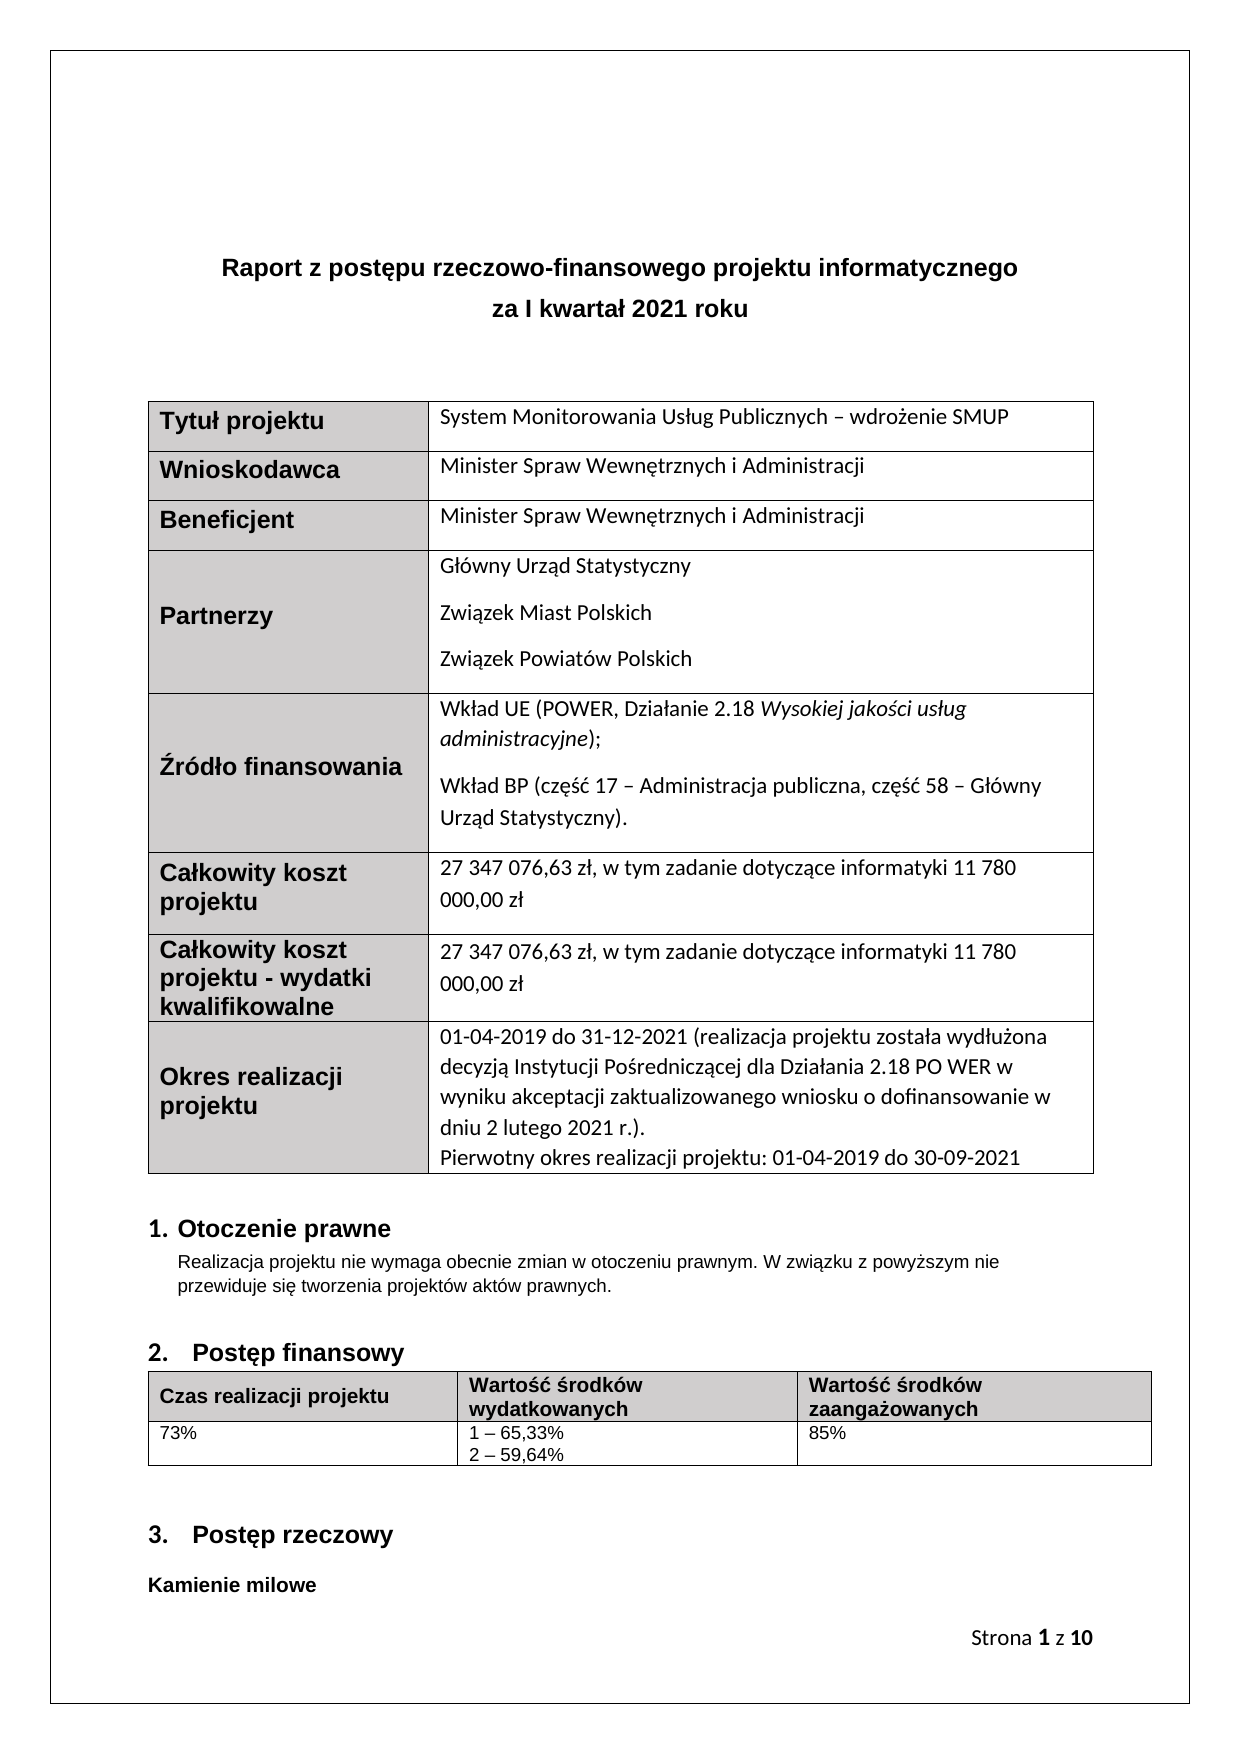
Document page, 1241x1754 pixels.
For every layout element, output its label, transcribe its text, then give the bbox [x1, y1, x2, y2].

table_cell 1 – 65,33% 2 – 59,64% [458, 1422, 797, 1465]
table_cell Beneficjent [149, 501, 428, 550]
table_cell Całkowity koszt projektu - wydatki kwalifikowalne [149, 935, 428, 1021]
subtitle Raport z postępu rzeczowo-finansowego projektu informatycznego [148, 252, 1093, 281]
table_header Tytuł projektu [149, 402, 428, 451]
table_header System Monitorowania Usług Publicznych – wdrożenie SMUP [429, 402, 1093, 451]
subtitle Otoczenie prawne [148, 1211, 1063, 1244]
table_cell 85% [798, 1422, 1151, 1465]
table_header Czas realizacji projektu [149, 1372, 457, 1421]
table_cell 01-04-2019 do 31-12-2021 (realizacja projektu została wydłużona decyzją Instytucji Pośredniczącej dla Działania 2.18 PO WER w wyniku akceptacji zaktualizowanego wniosku o dofinansowanie w dniu 2 lutego 2021 r.). Pierwotny okres realizacji projektu: 01-04-2019 do 30-09-2021 [429, 1022, 1093, 1173]
table_cell 73% [149, 1422, 457, 1465]
table_header Wartość środków zaangażowanych [798, 1372, 1151, 1421]
subtitle Postęp finansowy [148, 1335, 1093, 1368]
table_cell Minister Spraw Wewnętrznych i Administracji [429, 501, 1093, 550]
table_cell Całkowity koszt projektu [149, 853, 428, 934]
table_cell 27 347 076,63 zł, w tym zadanie dotyczące informatyki 11 780 000,00 zł [429, 935, 1093, 1021]
table_cell Główny Urząd Statystyczny Związek Miast Polskich Związek Powiatów Polskich [429, 551, 1093, 693]
table_cell Okres realizacji projektu [149, 1022, 428, 1173]
table_cell Wkład UE (POWER, Działanie 2.18 Wysokiej jakości usług administracyjne); Wkład BP (część 17 – Administracja publiczna, część 58 – Główny Urząd Statystyczny). [429, 694, 1093, 852]
table_cell Wnioskodawca [149, 452, 428, 500]
text Kamienie milowe [148, 1573, 1093, 1597]
table_header Wartość środków wydatkowanych [458, 1372, 797, 1421]
table_cell Minister Spraw Wewnętrznych i Administracji [429, 452, 1093, 500]
table_cell Partnerzy [149, 551, 428, 693]
subtitle Realizacja projektu nie wymaga obecnie zmian w otoczeniu prawnym. W związku z powyższym nie przewiduje się tworzenia projektów aktów prawnych. [148, 1251, 1093, 1296]
table_cell Źródło finansowania [149, 694, 428, 852]
subtitle Postęp rzeczowy [148, 1517, 1093, 1550]
subtitle za I kwartał 2021 roku [148, 294, 1093, 322]
table_cell 27 347 076,63 zł, w tym zadanie dotyczące informatyki 11 780 000,00 zł [429, 853, 1093, 934]
